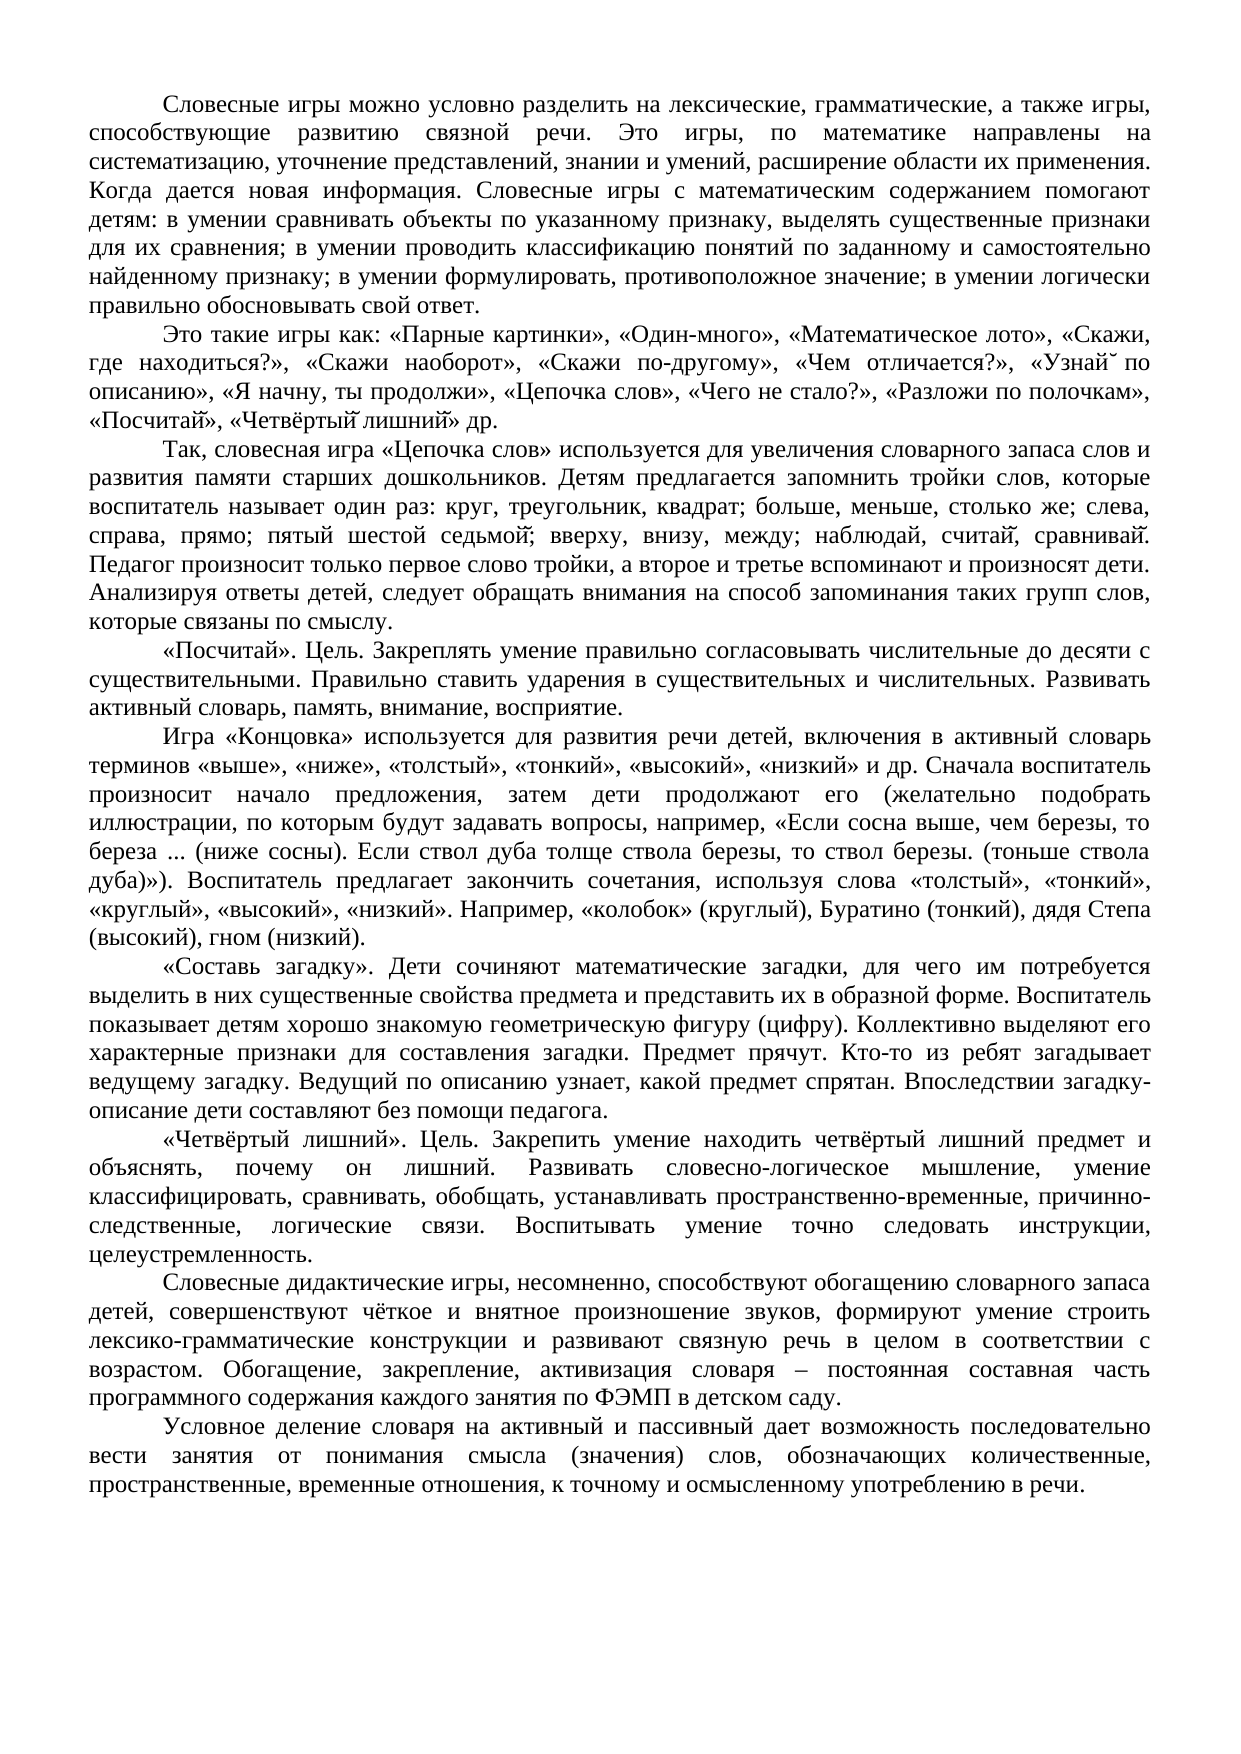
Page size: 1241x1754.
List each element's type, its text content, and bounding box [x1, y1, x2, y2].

text Это такие игры как: «Парные картинки», «Один-много», «Математическое лото», «Скажи, где находиться?», «Скажи наоборот», «Скажи по-другому», «Чем отличается?», «Узнай̆ по описанию», «Я начну, ты продолжи», «Цепочка слов», «Чего не стало?», «Разложи по полочкам», «Посчитай̆», «Четвёртый̆ лишний̆» др. [89, 319, 1152, 434]
text Так, словесная игра «Цепочка слов» используется для увеличения словарного запаса слов и развития памяти старших дошкольников. Детям предлагается запомнить тройки слов, которые воспитатель называет один раз: круг, треугольник, квадрат; больше, меньше, столько же; слева, справа, прямо; пятый шестой седьмой̆; вверху, внизу, между; наблюдай, считай̆, сравнивай̆. Педагог произносит только первое слово тройки, а второе и третье вспоминают и произносят дети. Анализируя ответы детей, следует обращать внимания на способ запоминания таких групп слов, которые связаны по смыслу. [89, 434, 1152, 635]
text «Четвёртый лишний». Цель. Закрепить умение находить четвёртый лишний предмет и объяснять, почему он лишний. Развивать словесно-логическое мышление, умение классифицировать, сравнивать, обобщать, устанавливать пространственно-временные, причинно- следственные, логические связи. Воспитывать умение точно следовать инструкции, целеустремленность. [89, 1124, 1152, 1267]
text Словесные игры можно условно разделить на лексические, грамматические, а также игры, способствующие развитию связной речи. Это игры, по математике направлены на систематизацию, уточнение представлений, знании и умений, расширение области их применения. Когда дается новая информация. Словесные игры с математическим содержанием помогают детям: в умении сравнивать объекты по указанному признаку, выделять существенные признаки для их сравнения; в умении проводить классификацию понятий по заданному и самостоятельно найденному признаку; в умении формулировать, противоположное значение; в умении логически правильно обосновывать свой ответ. [89, 89, 1152, 319]
text «Составь загадку». Дети сочиняют математические загадки, для чего им потребуется выделить в них существенные свойства предмета и представить их в образной форме. Воспитатель показывает детям хорошо знакомую геометрическую фигуру (цифру). Коллективно выделяют его характерные признаки для составления загадки. Предмет прячут. Кто-то из ребят загадывает ведущему загадку. Ведущий по описанию узнает, какой предмет спрятан. Впоследствии загадку-описание дети составляют без помощи педагога. [89, 951, 1152, 1124]
text Условное деление словаря на активный и пассивный дает возможность последовательно вести занятия от понимания смысла (значения) слов, обозначающих количественные, пространственные, временные отношения, к точному и осмысленному употреблению в речи. [89, 1411, 1152, 1497]
text Словесные дидактические игры, несомненно, способствуют обогащению словарного запаса детей, совершенствуют чёткое и внятное произношение звуков, формируют умение строить лексико-грамматические конструкции и развивают связную речь в целом в соответствии с возрастом. Обогащение, закрепление, активизация словаря – постоянная составная часть программного содержания каждого занятия по ФЭМП в детском саду. [89, 1267, 1152, 1411]
text Игра «Концовка» используется для развития речи детей, включения в активный словарь терминов «выше», «ниже», «толстый», «тонкий», «высокий», «низкий» и др. Сначала воспитатель произносит начало предложения, затем дети продолжают его (желательно подобрать иллюстрации, по которым будут задавать вопросы, например, «Если сосна выше, чем березы, то береза ... (ниже сосны). Если ствол дуба толще ствола березы, то ствол березы. (тоньше ствола дуба)»). Воспитатель предлагает закончить сочетания, используя слова «толстый», «тонкий», «круглый», «высокий», «низкий». Например, «колобок» (круглый), Буратино (тонкий), дядя Степа (высокий), гном (низкий). [89, 721, 1152, 951]
text «Посчитай». Цель. Закреплять умение правильно согласовывать числительные до десяти с существительными. Правильно ставить ударения в существительных и числительных. Развивать активный словарь, память, внимание, восприятие. [89, 635, 1152, 721]
